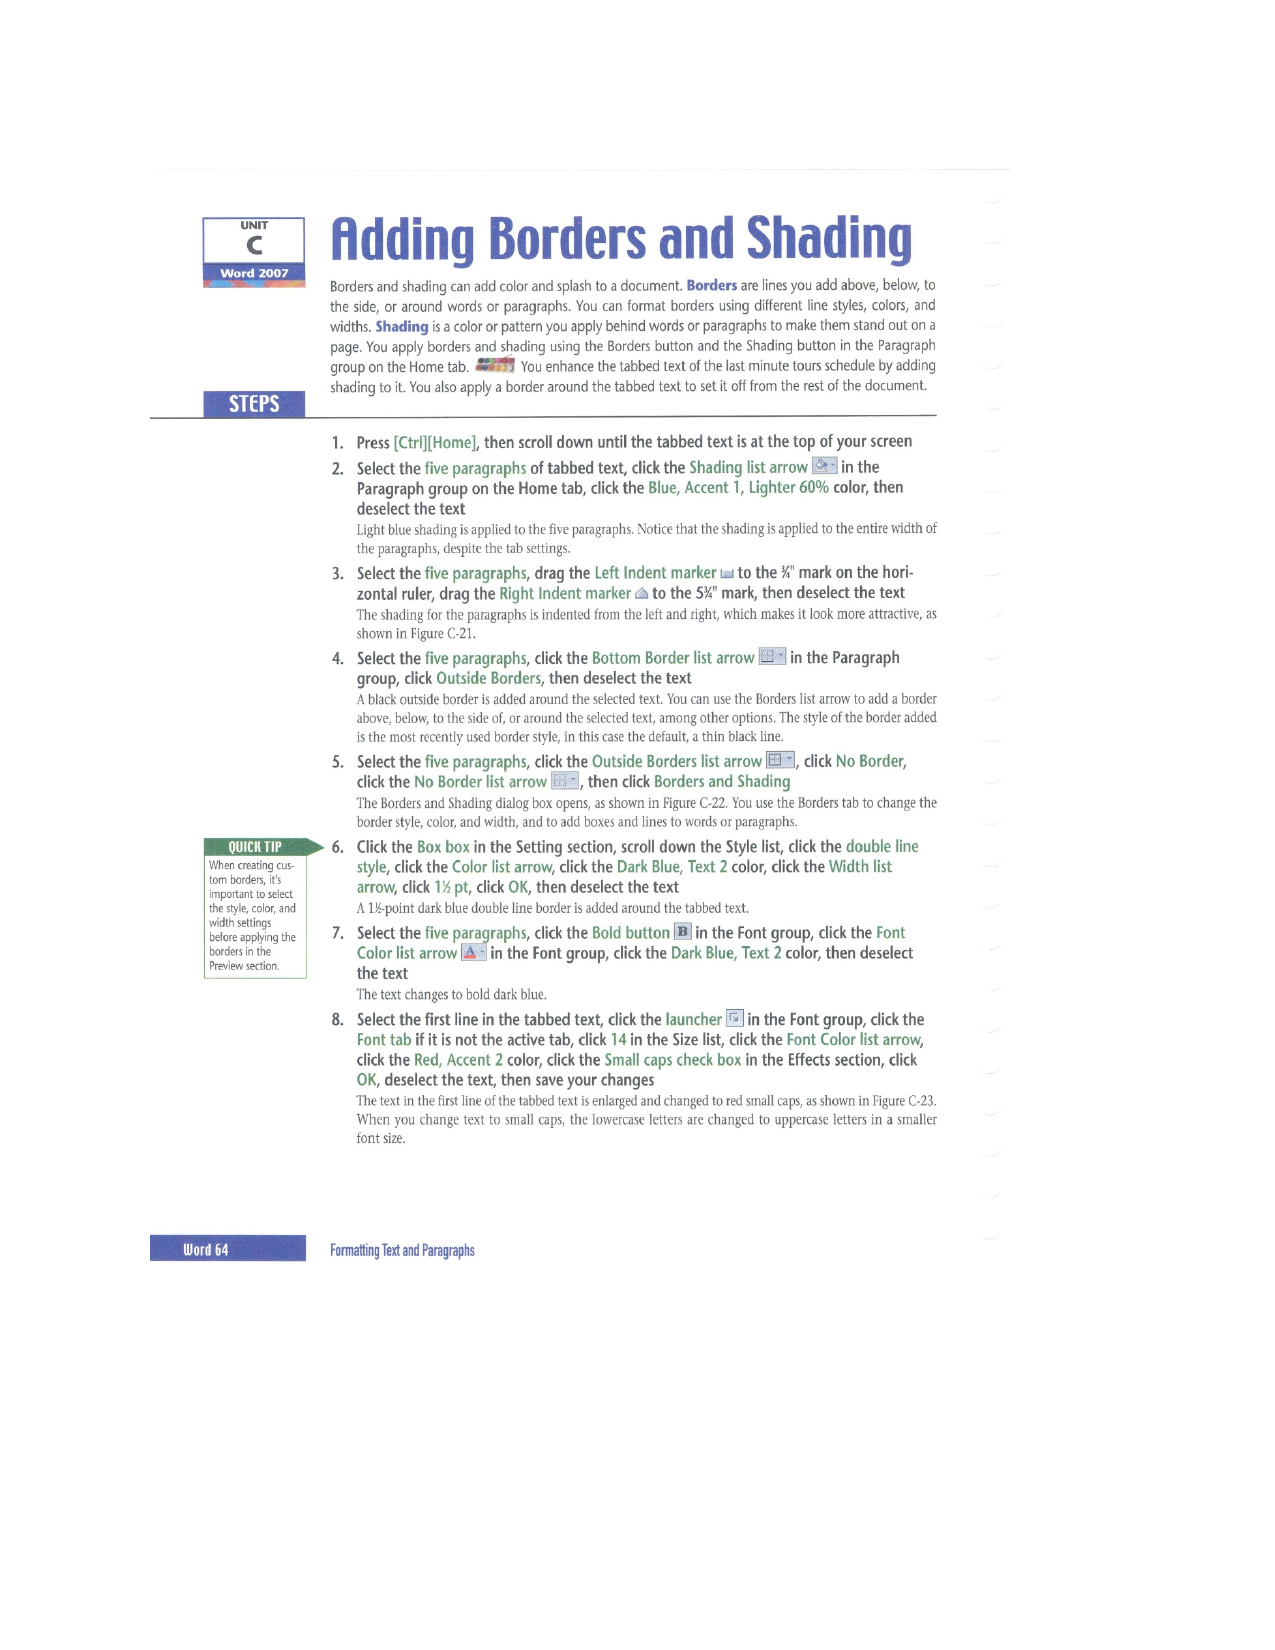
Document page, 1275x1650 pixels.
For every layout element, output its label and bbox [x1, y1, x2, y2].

picture [150, 150, 1010, 1271]
